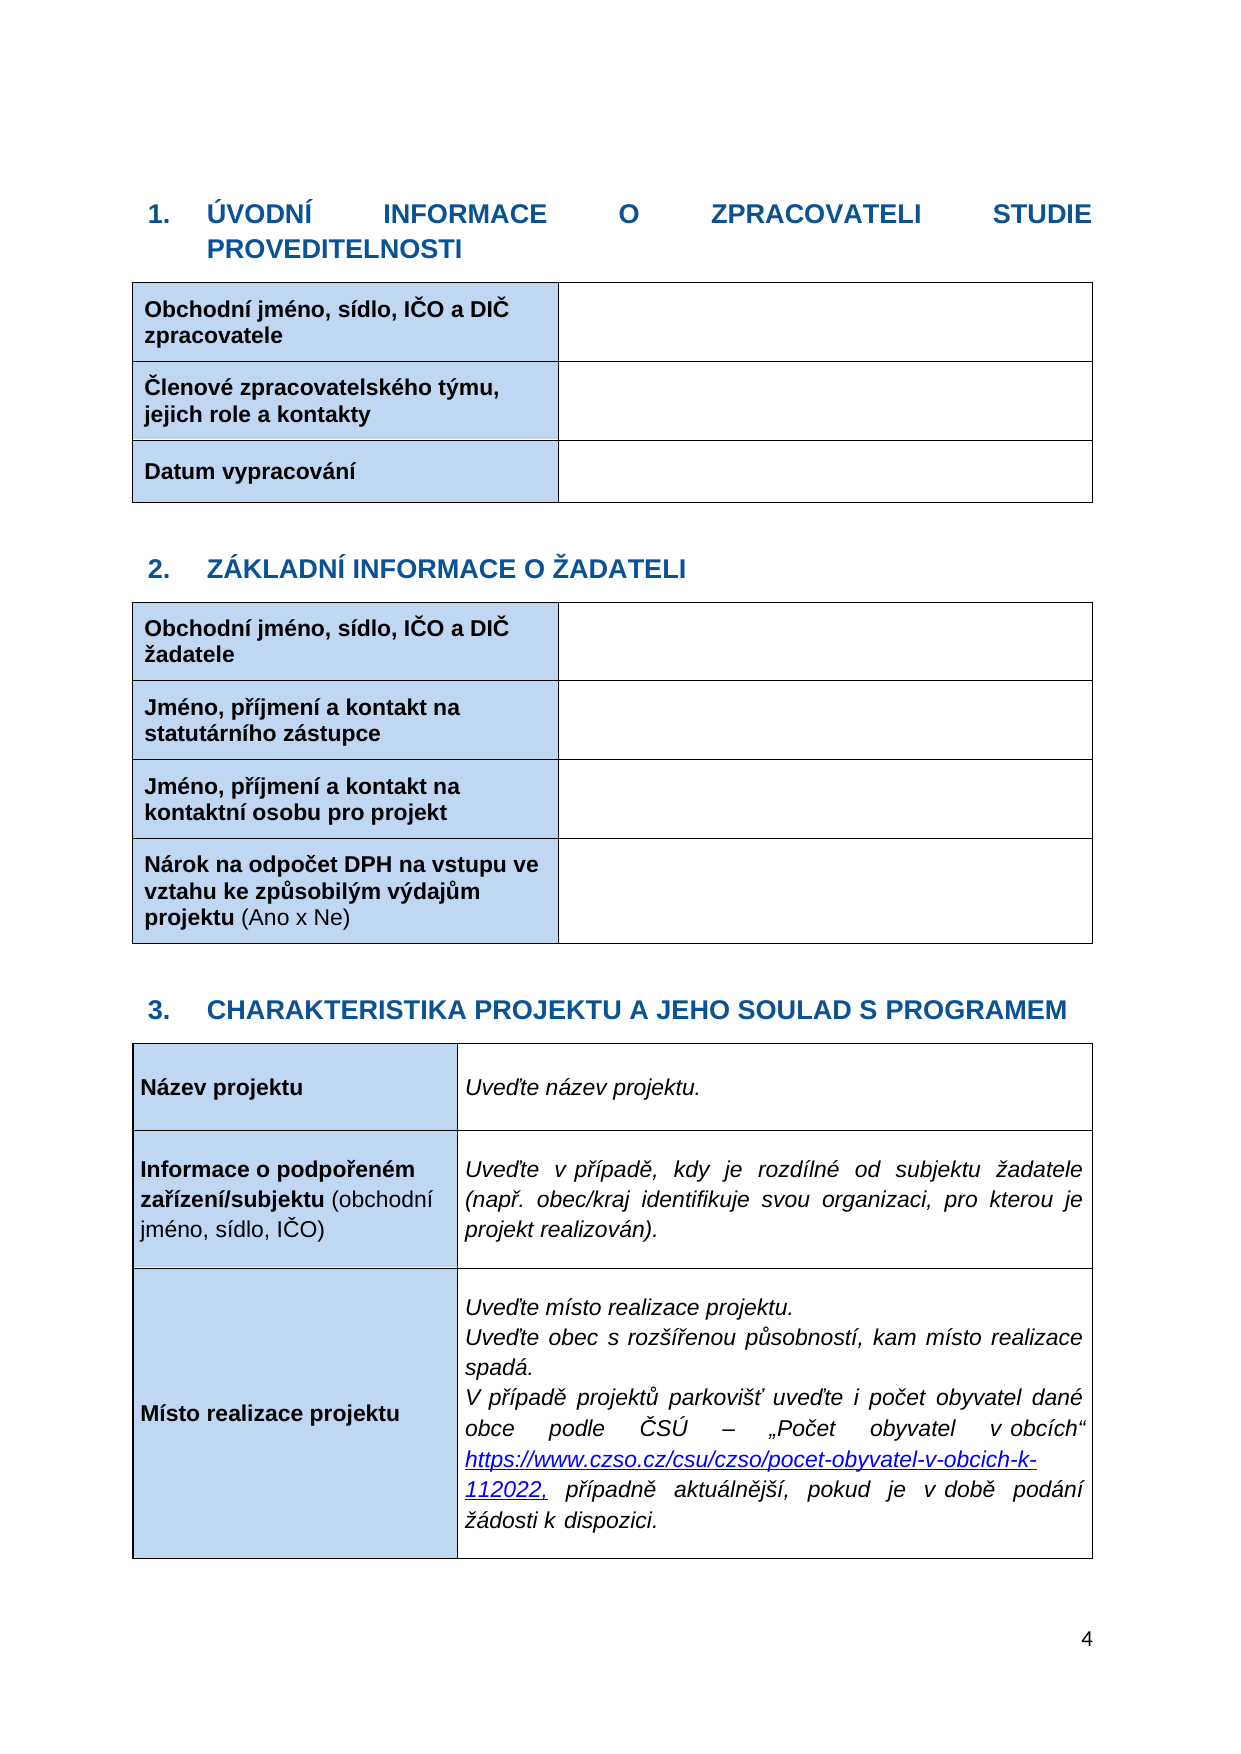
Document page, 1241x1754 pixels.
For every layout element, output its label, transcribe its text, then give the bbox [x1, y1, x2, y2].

table_cell Členové zpracovatelského týmu, jejich role a kontakty [133, 362, 558, 439]
subtitle Charakteristika projektu a jeho soulad s programem [148, 994, 1093, 1025]
table_header [559, 283, 1092, 361]
table_header Název projektu [134, 1044, 457, 1130]
table_header Obchodní jméno, sídlo, IČO a DIČ zpracovatele [133, 283, 558, 361]
table_cell Datum vypracování [133, 441, 558, 502]
table_cell [559, 839, 1092, 943]
table_cell Jméno, příjmení a kontakt na kontaktní osobu pro projekt [133, 760, 558, 838]
table_cell Místo realizace projektu [134, 1269, 457, 1558]
table_cell [559, 681, 1092, 759]
table_header Uveďte název projektu. [458, 1044, 1092, 1130]
table_cell [559, 362, 1092, 439]
table_cell [559, 441, 1092, 502]
table_header [559, 603, 1092, 680]
table_cell Informace o podpořeném zařízení/subjektu (obchodní jméno, sídlo, IČO) [134, 1131, 457, 1267]
table_header Obchodní jméno, sídlo, IČO a DIČ žadatele [133, 603, 558, 680]
table_cell Jméno, příjmení a kontakt na statutárního zástupce [133, 681, 558, 759]
table_cell Uveďte v případě, kdy je rozdílné od subjektu žadatele (např. obec/kraj identifikuje svou organizaci, pro kterou je projekt realizován). [458, 1131, 1092, 1267]
subtitle ZÁKLADNÍ INFORMACE O ŽADATELI [148, 553, 1093, 584]
table_cell Nárok na odpočet DPH na vstupu ve vztahu ke způsobilým výdajům projektu (Ano x Ne) [133, 839, 558, 943]
table_cell Uveďte místo realizace projektu. Uveďte obec s rozšířenou působností, kam místo realizace spadá. V případě projektů parkovišť uveďte i počet obyvatel dané obce podle ČSÚ – „Počet obyvatel v obcích“ https://www.czso.cz/csu/czso/pocet-obyvatel-v-obcich-k-112022, případně aktuálnější, pokud je v době podání žádosti k dispozici. [458, 1269, 1092, 1558]
table_cell [559, 760, 1092, 838]
subtitle ÚVODNÍ INFORMACE o zpracovateli studie proveditelnosti [148, 198, 1093, 265]
